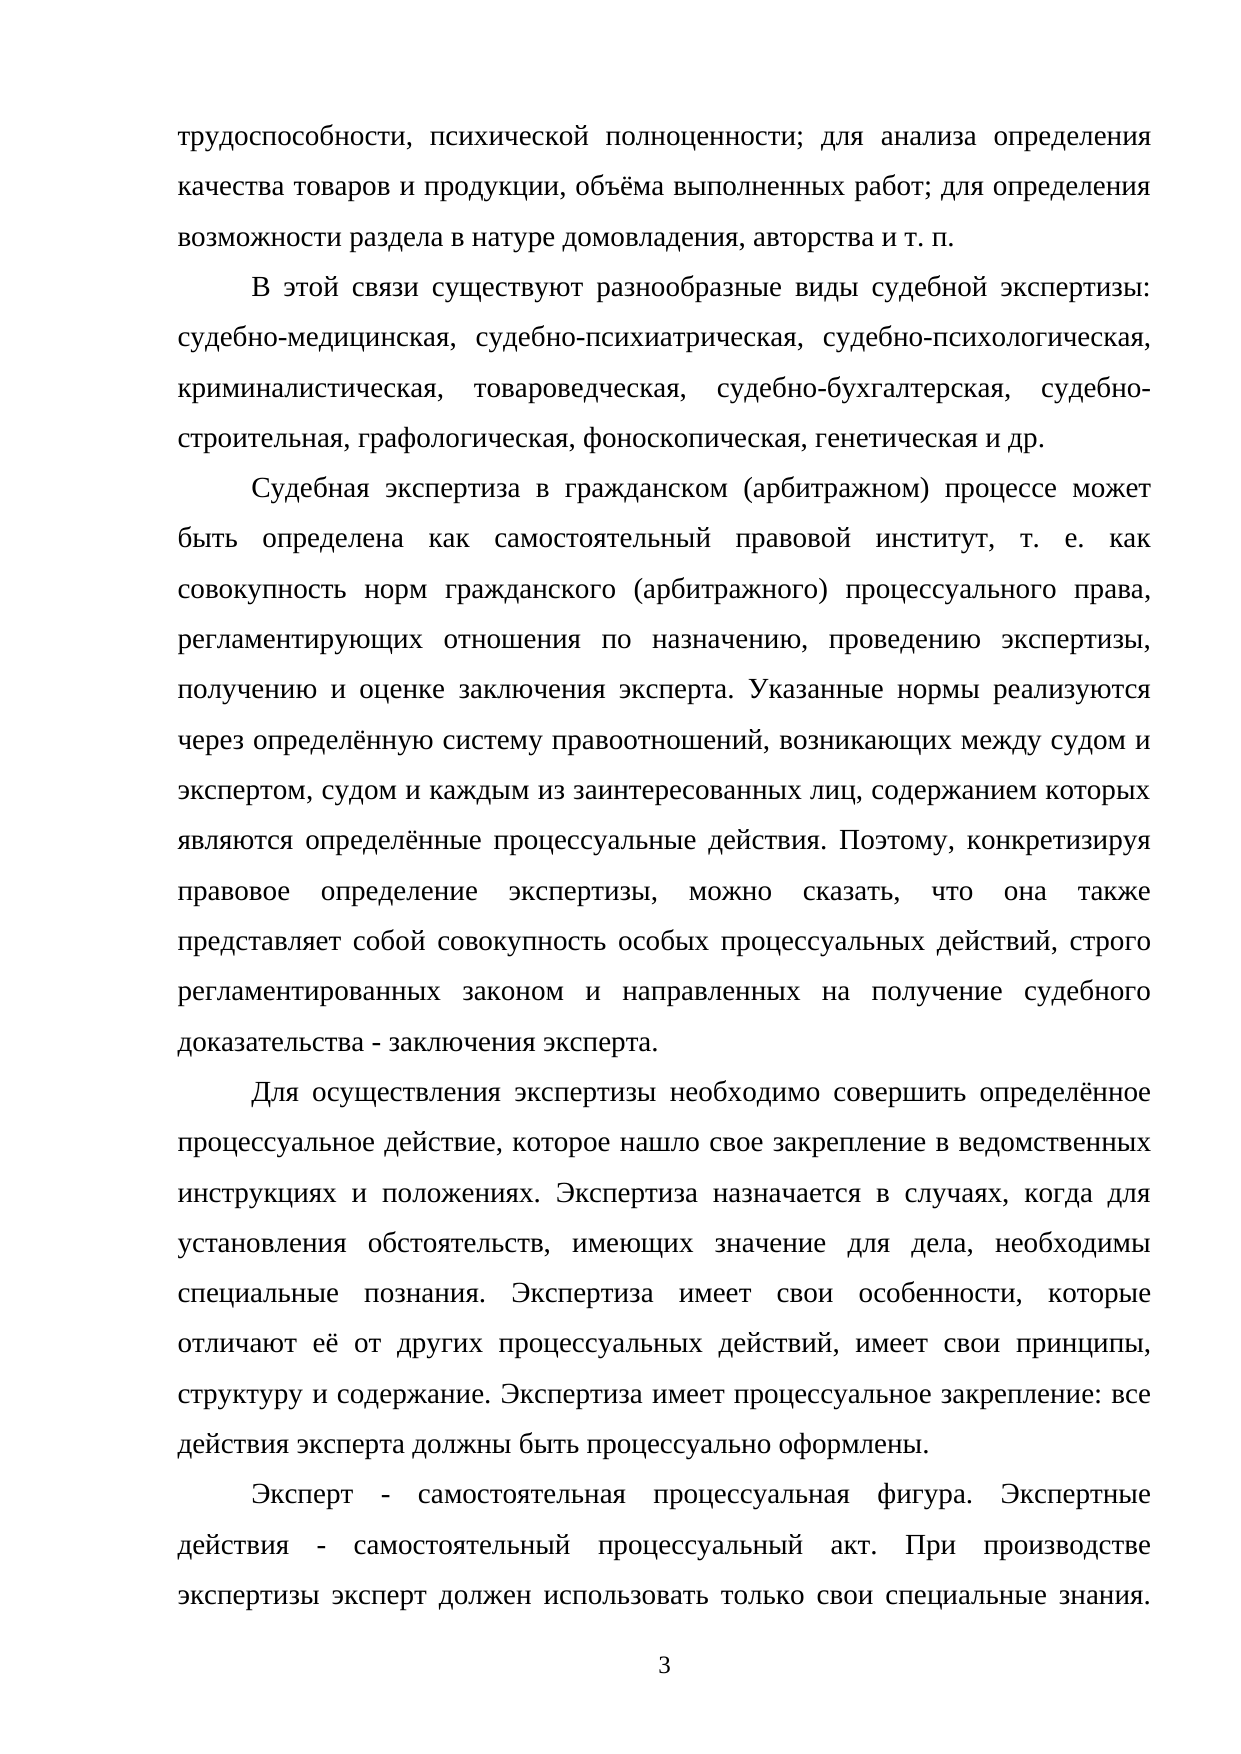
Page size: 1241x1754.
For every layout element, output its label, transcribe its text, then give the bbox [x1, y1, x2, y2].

text Судебная экспертиза в гражданском (арбитражном) процессе может быть определена как самостоятельный правовой институт, т. е. как совокупность норм гражданского (арбитражного) процессуального права, регламентирующих отношения по назначению, проведению экспертизы, получению и оценке заключения эксперта. Указанные нормы реализуются через определённую систему правоотношений, возникающих между судом и экспертом, судом и каждым из заинтересованных лиц, содержанием которых являются определённые процессуальные действия. Поэтому, конкретизируя правовое определение экспертизы, можно сказать, что она также представляет собой совокупность особых процессуальных действий, строго регламентированных законом и направленных на получение судебного доказательства - заключения эксперта. [177, 470, 1152, 1057]
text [177, 1477, 1152, 1611]
text Для осуществления экспертизы необходимо совершить определённое процессуальное действие, которое нашло свое закрепление в ведомственных инструкциях и положениях. Экспертиза назначается в случаях, когда для установления обстоятельств, имеющих значение для дела, необходимы специальные познания. Экспертиза имеет свои особенности, которые отличают её от других процессуальных действий, имеет свои принципы, структуру и содержание. Экспертиза имеет процессуальное закрепление: все действия эксперта должны быть процессуально оформлены. [177, 1074, 1152, 1460]
text В этой связи существуют разнообразные виды судебной экспертизы: судебно-медицинская, судебно-психиатрическая, судебно-психологическая, криминалистическая, товароведческая, судебно-бухгалтерская, судебно-строительная, графологическая, фоноскопическая, генетическая и др. [177, 269, 1152, 453]
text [177, 118, 1152, 252]
